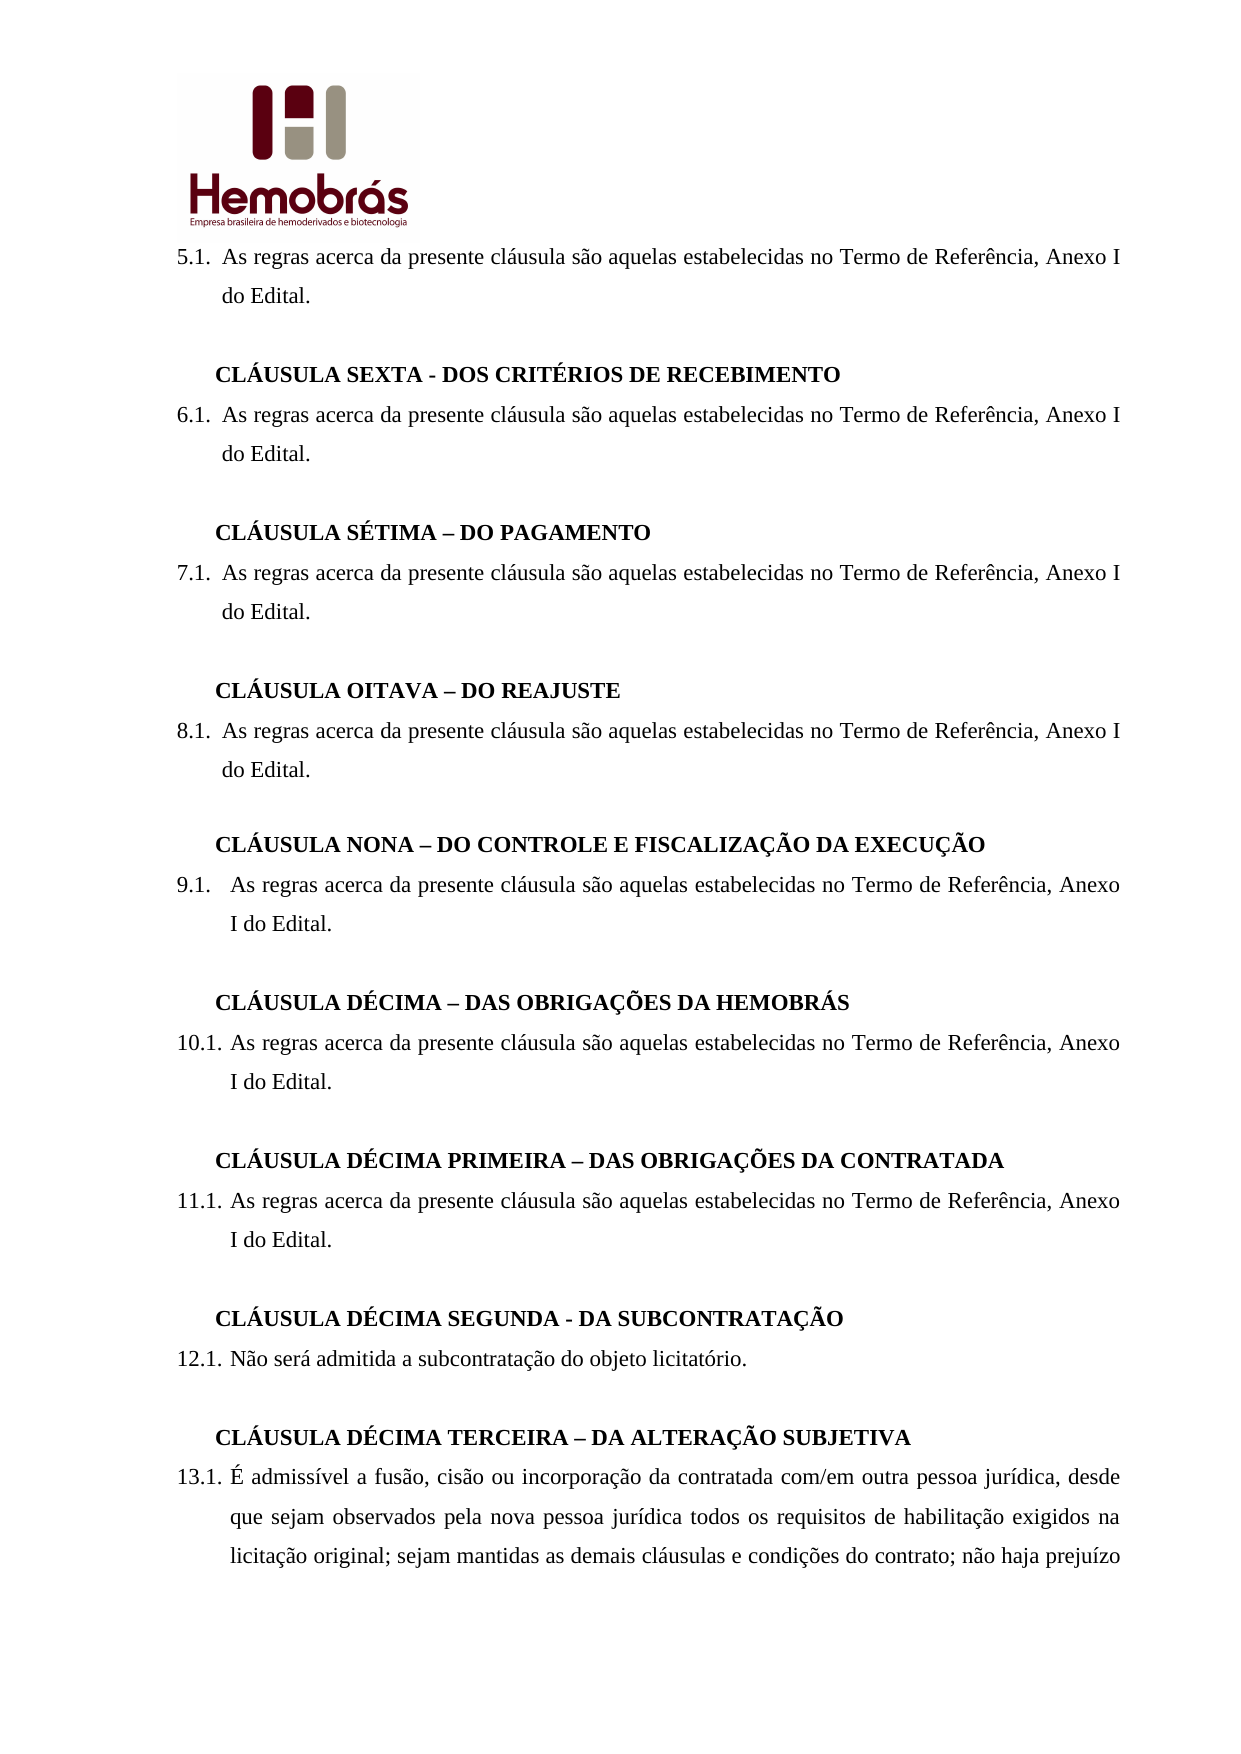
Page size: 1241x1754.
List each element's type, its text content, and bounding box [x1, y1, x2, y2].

list CLÁUSULA DÉCIMA PRIMEIRA – DAS OBRIGAÇÕES DA CONTRATADA [177, 1147, 1122, 1174]
list CLÁUSULA DÉCIMA SEGUNDA - DA SUBCONTRATAÇÃO [177, 1305, 1122, 1332]
list As regras acerca da presente cláusula são aquelas estabelecidas no Termo de Referência, Anexo I do Edital. [177, 559, 1122, 624]
list As regras acerca da presente cláusula são aquelas estabelecidas no Termo de Referência, Anexo I do Edital. [177, 243, 1122, 309]
list As regras acerca da presente cláusula são aquelas estabelecidas no Termo de Referência, Anexo I do Edital. [177, 717, 1122, 782]
list CLÁUSULA NONA – DO CONTROLE E FISCALIZAÇÃO DA EXECUÇÃO [177, 832, 1122, 858]
list As regras acerca da presente cláusula são aquelas estabelecidas no Termo de Referência, Anexo I do Edital. [177, 1187, 1122, 1253]
list CLÁUSULA DÉCIMA TERCEIRA – DA ALTERAÇÃO SUBJETIVA [177, 1424, 1122, 1450]
list CLÁUSULA SÉTIMA – DO PAGAMENTO [177, 519, 1122, 546]
picture [177, 73, 421, 243]
list Não será admitida a subcontratação do objeto licitatório. [177, 1345, 1122, 1371]
list As regras acerca da presente cláusula são aquelas estabelecidas no Termo de Referência, Anexo I do Edital. [177, 1029, 1122, 1095]
list CLÁUSULA DÉCIMA – DAS OBRIGAÇÕES DA HEMOBRÁS [177, 989, 1122, 1016]
list As regras acerca da presente cláusula são aquelas estabelecidas no Termo de Referência, Anexo I do Edital. [177, 871, 1122, 937]
list CLÁUSULA OITAVA – DO REAJUSTE [177, 677, 1122, 703]
list As regras acerca da presente cláusula são aquelas estabelecidas no Termo de Referência, Anexo I do Edital. [177, 401, 1122, 467]
list CLÁUSULA SEXTA - DOS CRITÉRIOS DE RECEBIMENTO [177, 361, 1122, 388]
